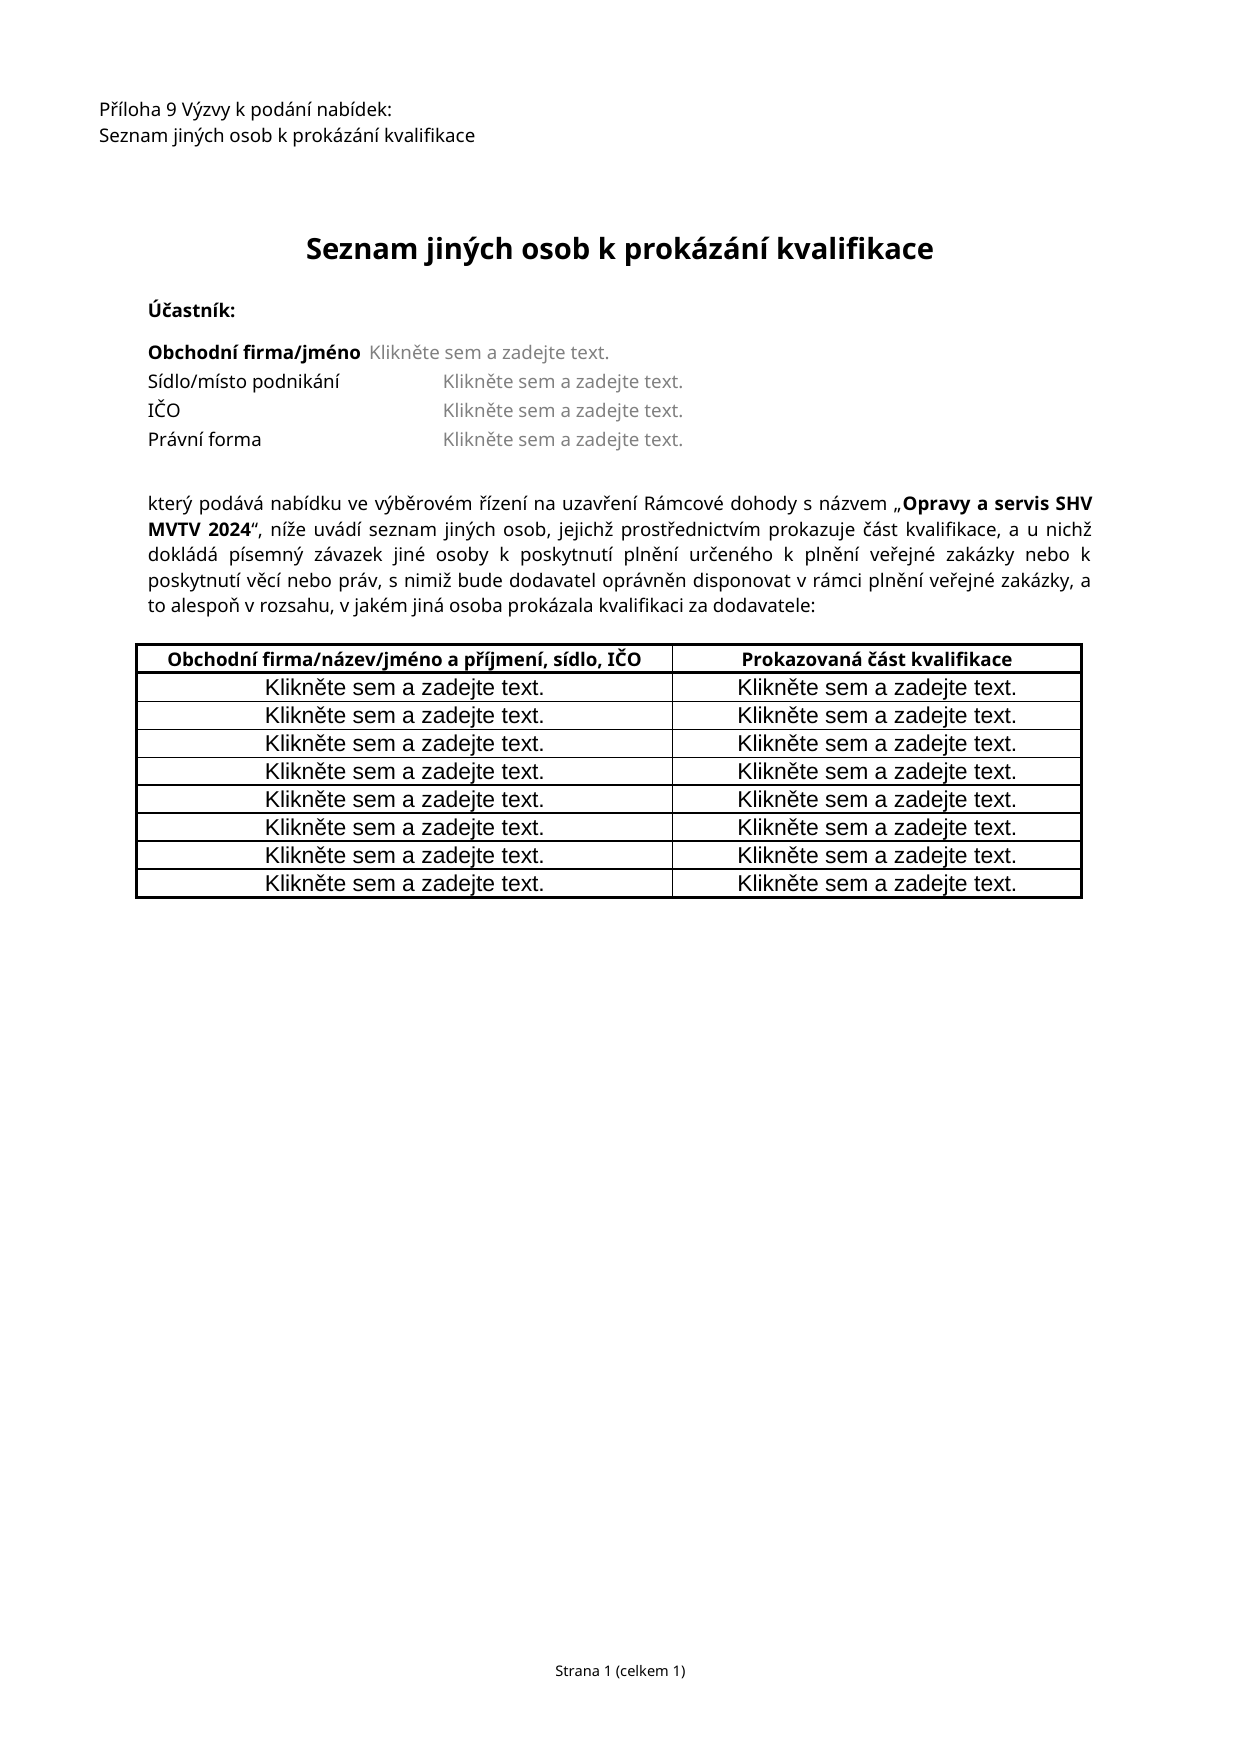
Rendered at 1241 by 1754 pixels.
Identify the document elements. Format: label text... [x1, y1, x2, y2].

text Sídlo/místo podnikání [148, 365, 1093, 394]
title Seznam jiných osob k prokázání kvalifikace [148, 228, 1093, 268]
text Účastník: [148, 293, 1093, 324]
table_header Obchodní firma/název/jméno a příjmení, sídlo, IČO [138, 646, 672, 671]
text Obchodní firma/jméno [148, 336, 1093, 365]
text Právní forma [148, 423, 1093, 452]
table_header Prokazovaná část kvalifikace [673, 646, 1080, 671]
text který podává nabídku ve výběrovém řízení na uzavření Rámcové dohody s názvem „Opravy a servis SHV MVTV 2024“, níže uvádí seznam jiných osob, jejichž prostřednictvím prokazuje část kvalifikace, a u nichž dokládá písemný závazek jiné osoby k poskytnutí plnění určeného k plnění veřejné zakázky nebo k poskytnutí věcí nebo práv, s nimiž bude dodavatel oprávněn disponovat v rámci plnění veřejné zakázky, a to alespoň v rozsahu, v jakém jiná osoba prokázala kvalifikaci za dodavatele: [148, 490, 1093, 618]
text IČO [148, 394, 1093, 423]
